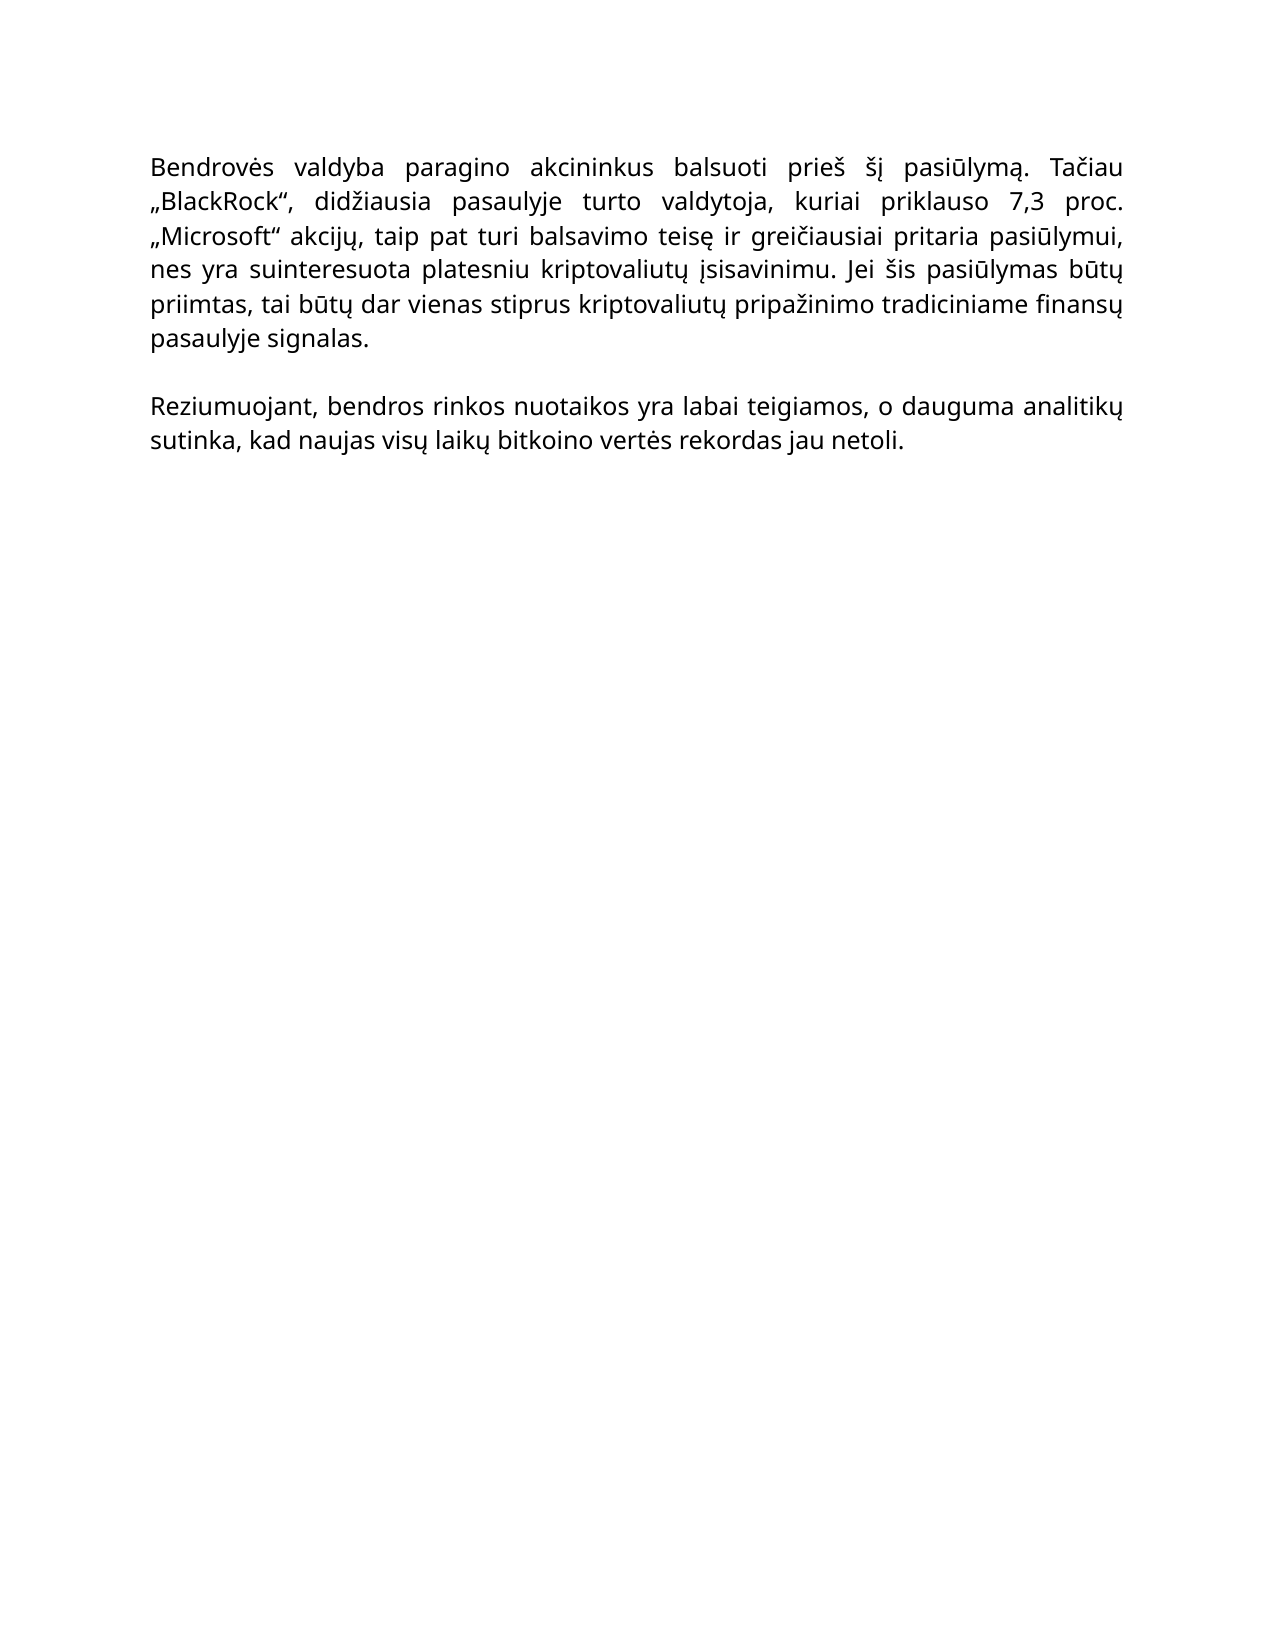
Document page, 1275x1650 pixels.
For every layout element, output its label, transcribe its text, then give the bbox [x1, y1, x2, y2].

text Bendrovės valdyba paragino akcininkus balsuoti prieš šį pasiūlymą. Tačiau „BlackRock“, didžiausia pasaulyje turto valdytoja, kuriai priklauso 7,3 proc. „Microsoft“ akcijų, taip pat turi balsavimo teisę ir greičiausiai pritaria pasiūlymui, nes yra suinteresuota platesniu kriptovaliutų įsisavinimu. Jei šis pasiūlymas būtų priimtas, tai būtų dar vienas stiprus kriptovaliutų pripažinimo tradiciniame finansų pasaulyje signalas. [150, 150, 1125, 354]
text Reziumuojant, bendros rinkos nuotaikos yra labai teigiamos, o dauguma analitikų sutinka, kad naujas visų laikų bitkoino vertės rekordas jau netoli. [150, 388, 1125, 457]
